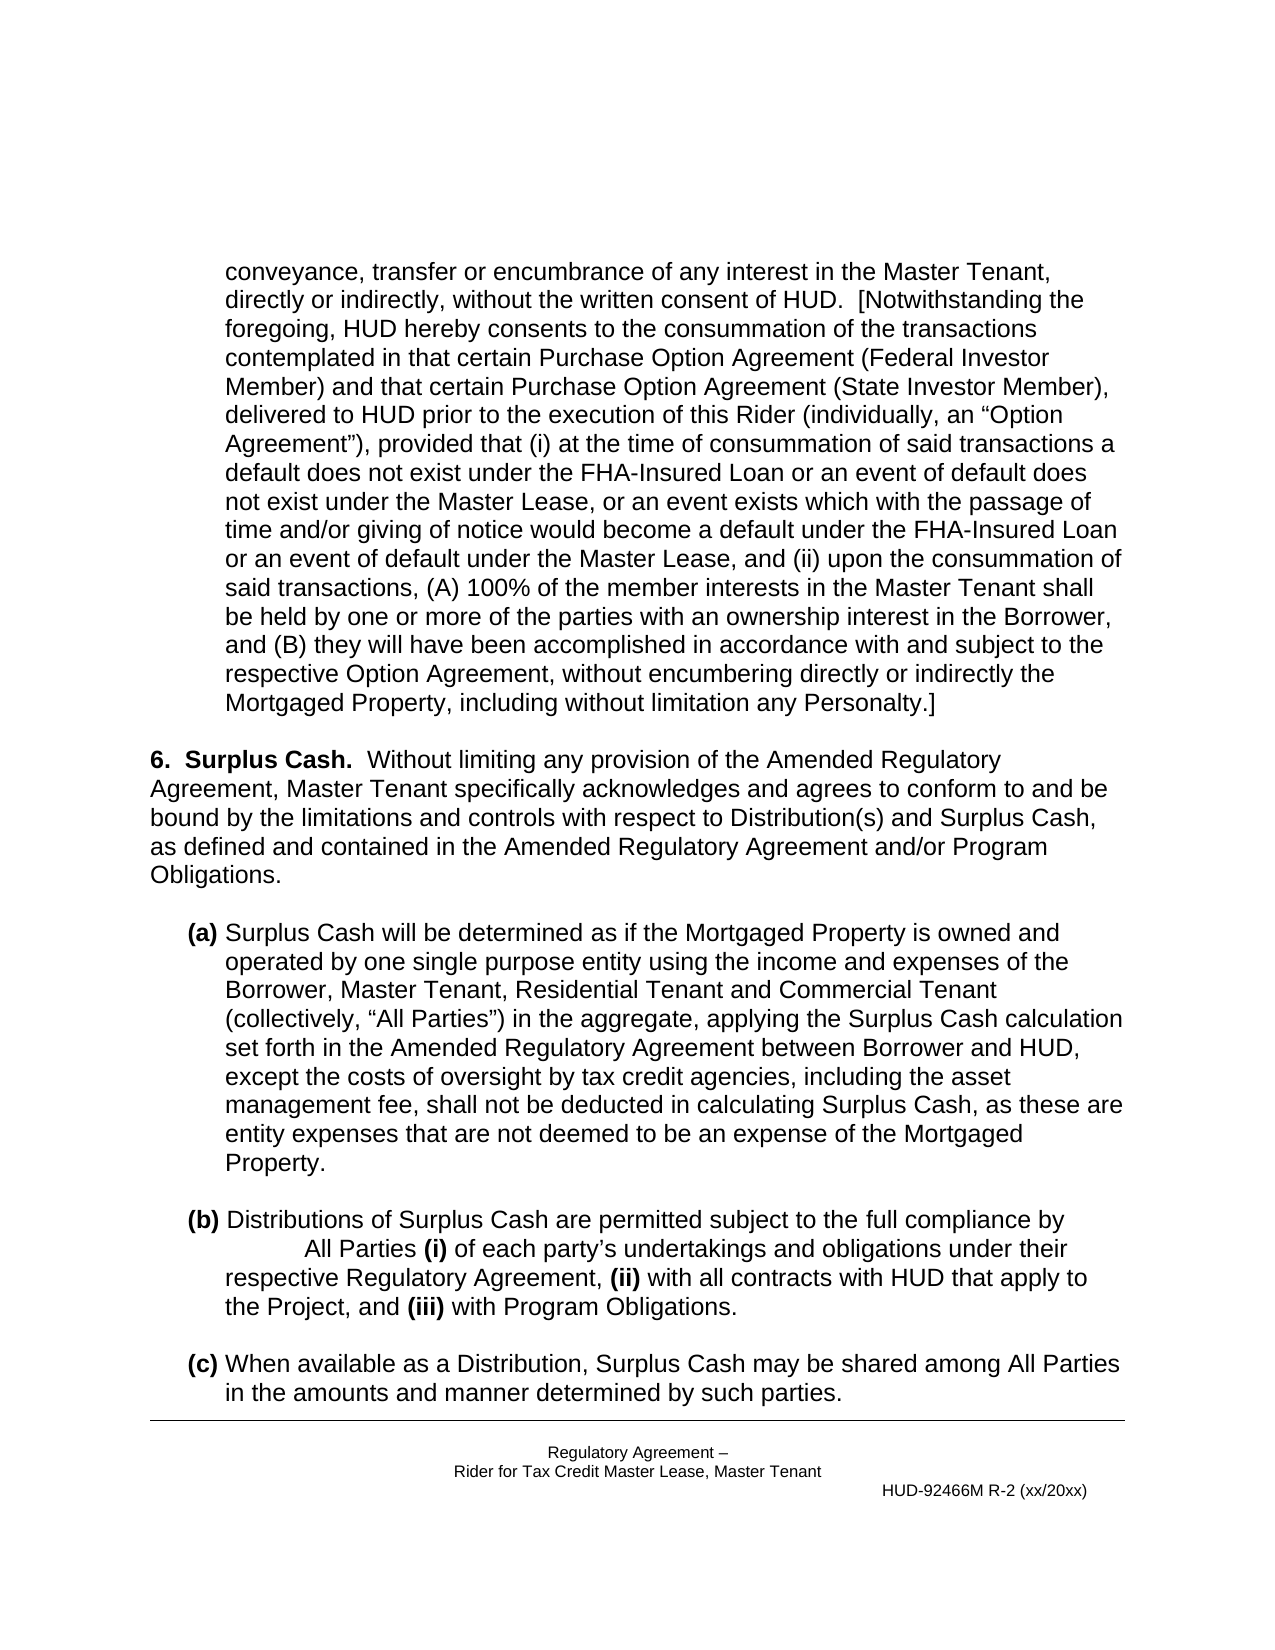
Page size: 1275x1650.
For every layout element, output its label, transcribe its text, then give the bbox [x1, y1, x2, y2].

list Surplus Cash will be determined as if the Mortgaged Property is owned and operated by one single purpose entity using the income and expenses of the Borrower, Master Tenant, Residential Tenant and Commercial Tenant (collectively, “All Parties”) in the aggregate, applying the Surplus Cash calculation set forth in the Amended Regulatory Agreement between Borrower and HUD, except the costs of oversight by tax credit agencies, including the asset management fee, shall not be deducted in calculating Surplus Cash, as these are entity expenses that are not deemed to be an expense of the Mortgaged Property. [187, 918, 1125, 1177]
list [187, 257, 1125, 717]
text 6. Surplus Cash. Without limiting any provision of the Amended Regulatory Agreement, Master Tenant specifically acknowledges and agrees to conform to and be bound by the limitations and controls with respect to Distribution(s) and Surplus Cash, as defined and contained in the Amended Regulatory Agreement and/or Program Obligations. [150, 745, 1125, 889]
text (b) Distributions of Surplus Cash are permitted subject to the full compliance by All Parties (i) of each party’s undertakings and obligations under their respective Regulatory Agreement, (ii) with all contracts with HUD that apply to the Project, and (iii) with Program Obligations. [187, 1205, 1125, 1320]
text (c) When available as a Distribution, Surplus Cash may be shared among All Parties in the amounts and manner determined by such parties. [187, 1349, 1125, 1407]
